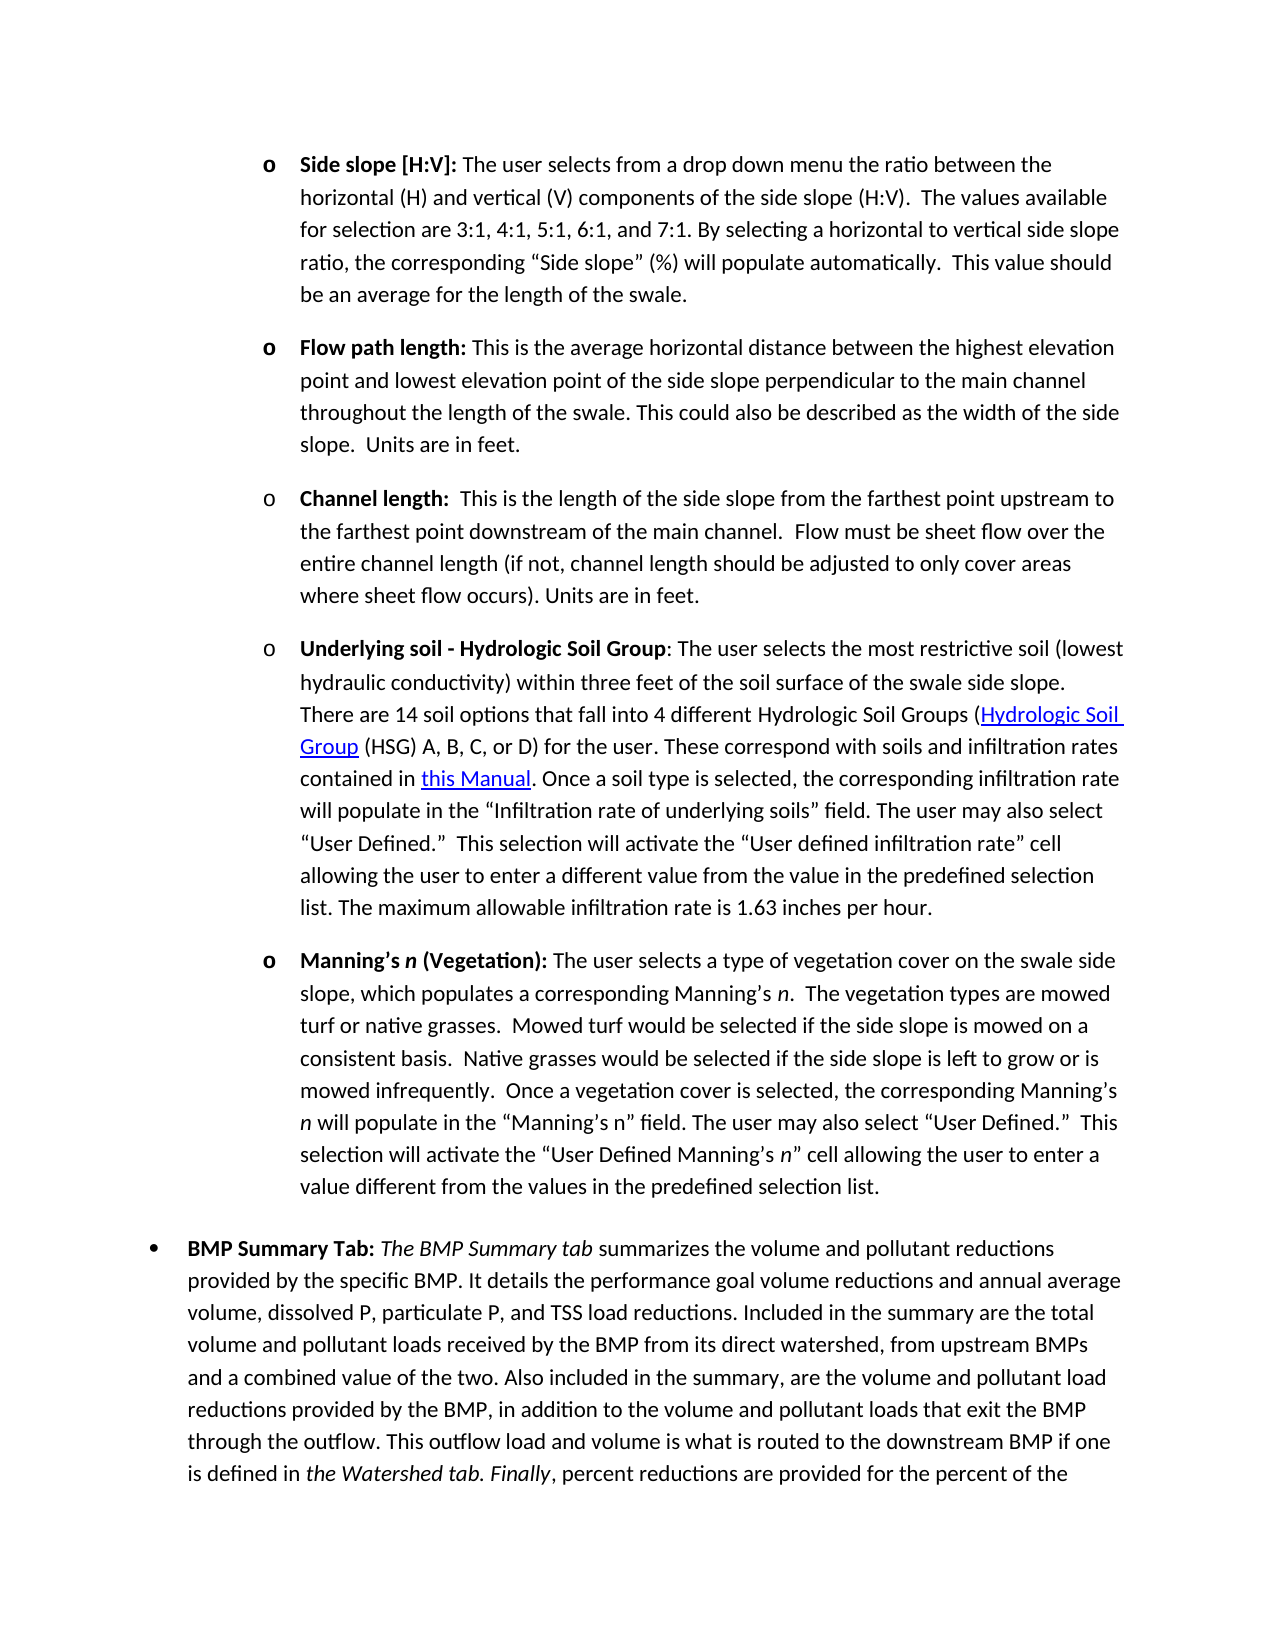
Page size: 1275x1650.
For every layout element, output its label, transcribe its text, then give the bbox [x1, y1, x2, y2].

list Side slope [H:V]: The user selects from a drop down menu the ratio between the horizontal (H) and vertical (V) components of the side slope (H:V). The values available for selection are 3:1, 4:1, 5:1, 6:1, and 7:1. By selecting a horizontal to vertical side slope ratio, the corresponding “Side slope” (%) will populate automatically. This value should be an average for the length of the swale. [262, 150, 1125, 308]
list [150, 1234, 1125, 1487]
list Underlying soil - Hydrologic Soil Group: The user selects the most restrictive soil (lowest hydraulic conductivity) within three feet of the soil surface of the swale side slope. There are 14 soil options that fall into 4 different Hydrologic Soil Groups (Hydrologic Soil Group (HSG) A, B, C, or D) for the user. These correspond with soils and infiltration rates contained in this Manual. Once a soil type is selected, the corresponding infiltration rate will populate in the “Infiltration rate of underlying soils” field. The user may also select “User Defined.” This selection will activate the “User defined infiltration rate” cell allowing the user to enter a different value from the value in the predefined selection list. The maximum allowable infiltration rate is 1.63 inches per hour. [262, 634, 1125, 921]
list Manning’s n (Vegetation): The user selects a type of vegetation cover on the swale side slope, which populates a corresponding Manning’s n. The vegetation types are mowed turf or native grasses. Mowed turf would be selected if the side slope is mowed on a consistent basis. Native grasses would be selected if the side slope is left to grow or is mowed infrequently. Once a vegetation cover is selected, the corresponding Manning’s n will populate in the “Manning’s n” field. The user may also select “User Defined.” This selection will activate the “User Defined Manning’s n” cell allowing the user to enter a value different from the values in the predefined selection list. [262, 946, 1125, 1201]
list Channel length: This is the length of the side slope from the farthest point upstream to the farthest point downstream of the main channel. Flow must be sheet flow over the entire channel length (if not, channel length should be adjusted to only cover areas where sheet flow occurs). Units are in feet. [262, 484, 1125, 609]
list Flow path length: This is the average horizontal distance between the highest elevation point and lowest elevation point of the side slope perpendicular to the main channel throughout the length of the swale. This could also be described as the width of the side slope. Units are in feet. [262, 333, 1125, 459]
